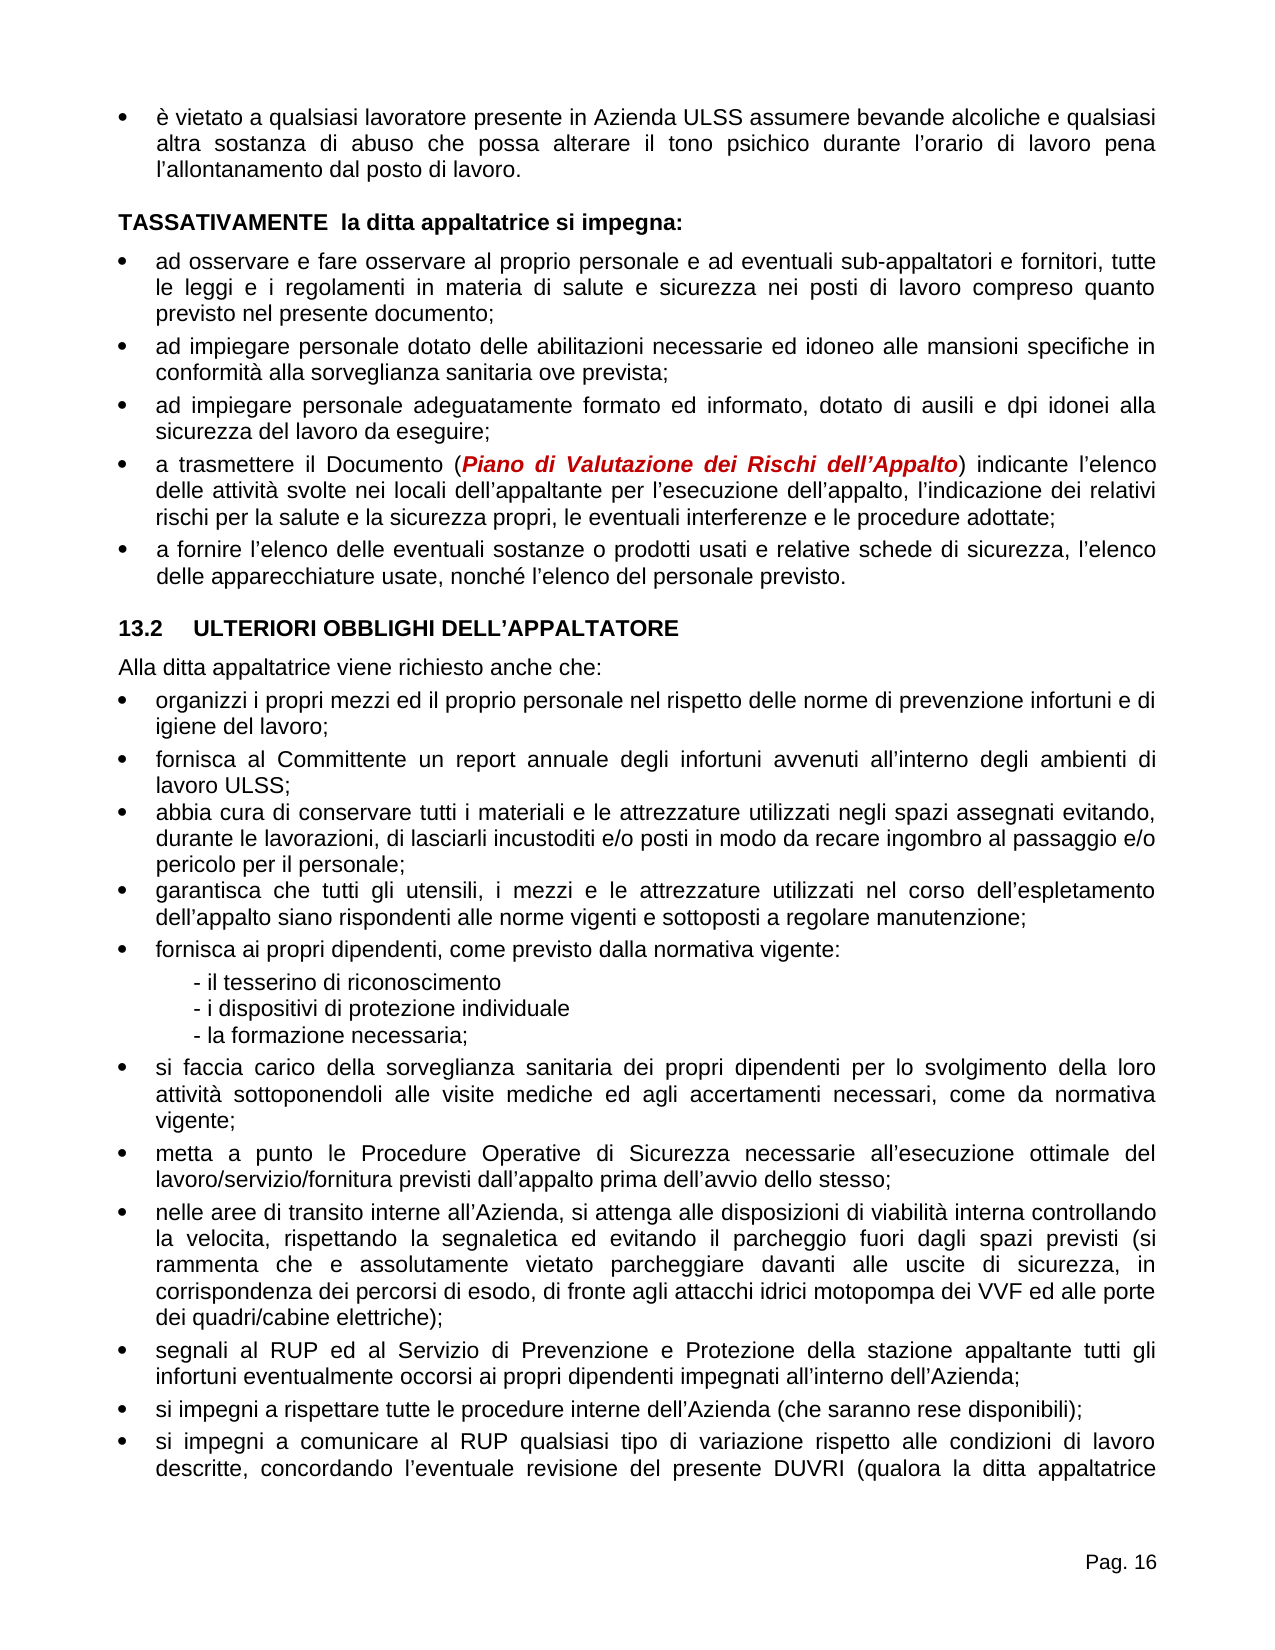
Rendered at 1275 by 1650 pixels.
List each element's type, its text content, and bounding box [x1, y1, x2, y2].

text - la formazione necessaria; [193, 1022, 1157, 1048]
list a trasmettere il Documento (Piano di Valutazione dei Rischi dell’Appalto) indicante l’elenco delle attività svolte nei locali dell’appaltante per l’esecuzione dell’appalto, l’indicazione dei relativi rischi per la salute e la sicurezza propri, le eventuali interferenze e le procedure adottate; [118, 451, 1157, 530]
list è vietato a qualsiasi lavoratore presente in Azienda ULSS assumere bevande alcoliche e qualsiasi altra sostanza di abuso che possa alterare il tono psichico durante l’orario di lavoro pena l’allontanamento dal posto di lavoro. [118, 103, 1157, 182]
subtitle 13.2 ULTERIORI OBBLIGHI DELL’APPALTATORE [118, 615, 1157, 642]
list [118, 1428, 1157, 1481]
list fornisca ai propri dipendenti, come previsto dalla normativa vigente: [118, 936, 1157, 963]
list abbia cura di conservare tutti i materiali e le attrezzature utilizzati negli spazi assegnati evitando, durante le lavorazioni, di lasciarli incustoditi e/o posti in modo da recare ingombro al passaggio e/o pericolo per il personale; [118, 798, 1157, 877]
list nelle aree di transito interne all’Azienda, si attenga alle disposizioni di viabilità interna controllando la velocita, rispettando la segnaletica ed evitando il parcheggio fuori dagli spazi previsti (si rammenta che e assolutamente vietato parcheggiare davanti alle uscite di sicurezza, in corrispondenza dei percorsi di esodo, di fronte agli attacchi idrici motopompa dei VVF ed alle porte dei quadri/cabine elettriche); [118, 1199, 1157, 1330]
list metta a punto le Procedure Operative di Sicurezza necessarie all’esecuzione ottimale del lavoro/servizio/fornitura previsti dall’appalto prima dell’avvio dello stesso; [118, 1140, 1157, 1192]
list segnali al RUP ed al Servizio di Prevenzione e Protezione della stazione appaltante tutti gli infortuni eventualmente occorsi ai propri dipendenti impegnati all’interno dell’Azienda; [118, 1337, 1157, 1389]
text TASSATIVAMENTE la ditta appaltatrice si impegna: [118, 209, 1157, 235]
list ad impiegare personale adeguatamente formato ed informato, dotato di ausili e dpi idonei alla sicurezza del lavoro da eseguire; [118, 392, 1157, 445]
list si faccia carico della sorveglianza sanitaria dei propri dipendenti per lo svolgimento della loro attività sottoponendoli alle visite mediche ed agli accertamenti necessari, come da normativa vigente; [118, 1054, 1157, 1133]
list organizzi i propri mezzi ed il proprio personale nel rispetto delle norme di prevenzione infortuni e di igiene del lavoro; [118, 687, 1157, 739]
list ad impiegare personale dotato delle abilitazioni necessarie ed idoneo alle mansioni specifiche in conformità alla sorveglianza sanitaria ove prevista; [118, 333, 1157, 386]
text - i dispositivi di protezione individuale [193, 995, 1157, 1022]
list a fornire l’elenco delle eventuali sostanze o prodotti usati e relative schede di sicurezza, l’elenco delle apparecchiature usate, nonché l’elenco del personale previsto. [118, 536, 1157, 589]
text Alla ditta appaltatrice viene richiesto anche che: [118, 654, 1157, 681]
text - il tesserino di riconoscimento [193, 969, 1157, 995]
list fornisca al Committente un report annuale degli infortuni avvenuti all’interno degli ambienti di lavoro ULSS; [118, 746, 1157, 798]
list ad osservare e fare osservare al proprio personale e ad eventuali sub-appaltatori e fornitori, tutte le leggi e i regolamenti in materia di salute e sicurezza nei posti di lavoro compreso quanto previsto nel presente documento; [118, 248, 1157, 327]
list si impegni a rispettare tutte le procedure interne dell’Azienda (che saranno rese disponibili); [118, 1396, 1157, 1422]
list garantisca che tutti gli utensili, i mezzi e le attrezzature utilizzati nel corso dell’espletamento dell’appalto siano rispondenti alle norme vigenti e sottoposti a regolare manutenzione; [118, 877, 1157, 930]
